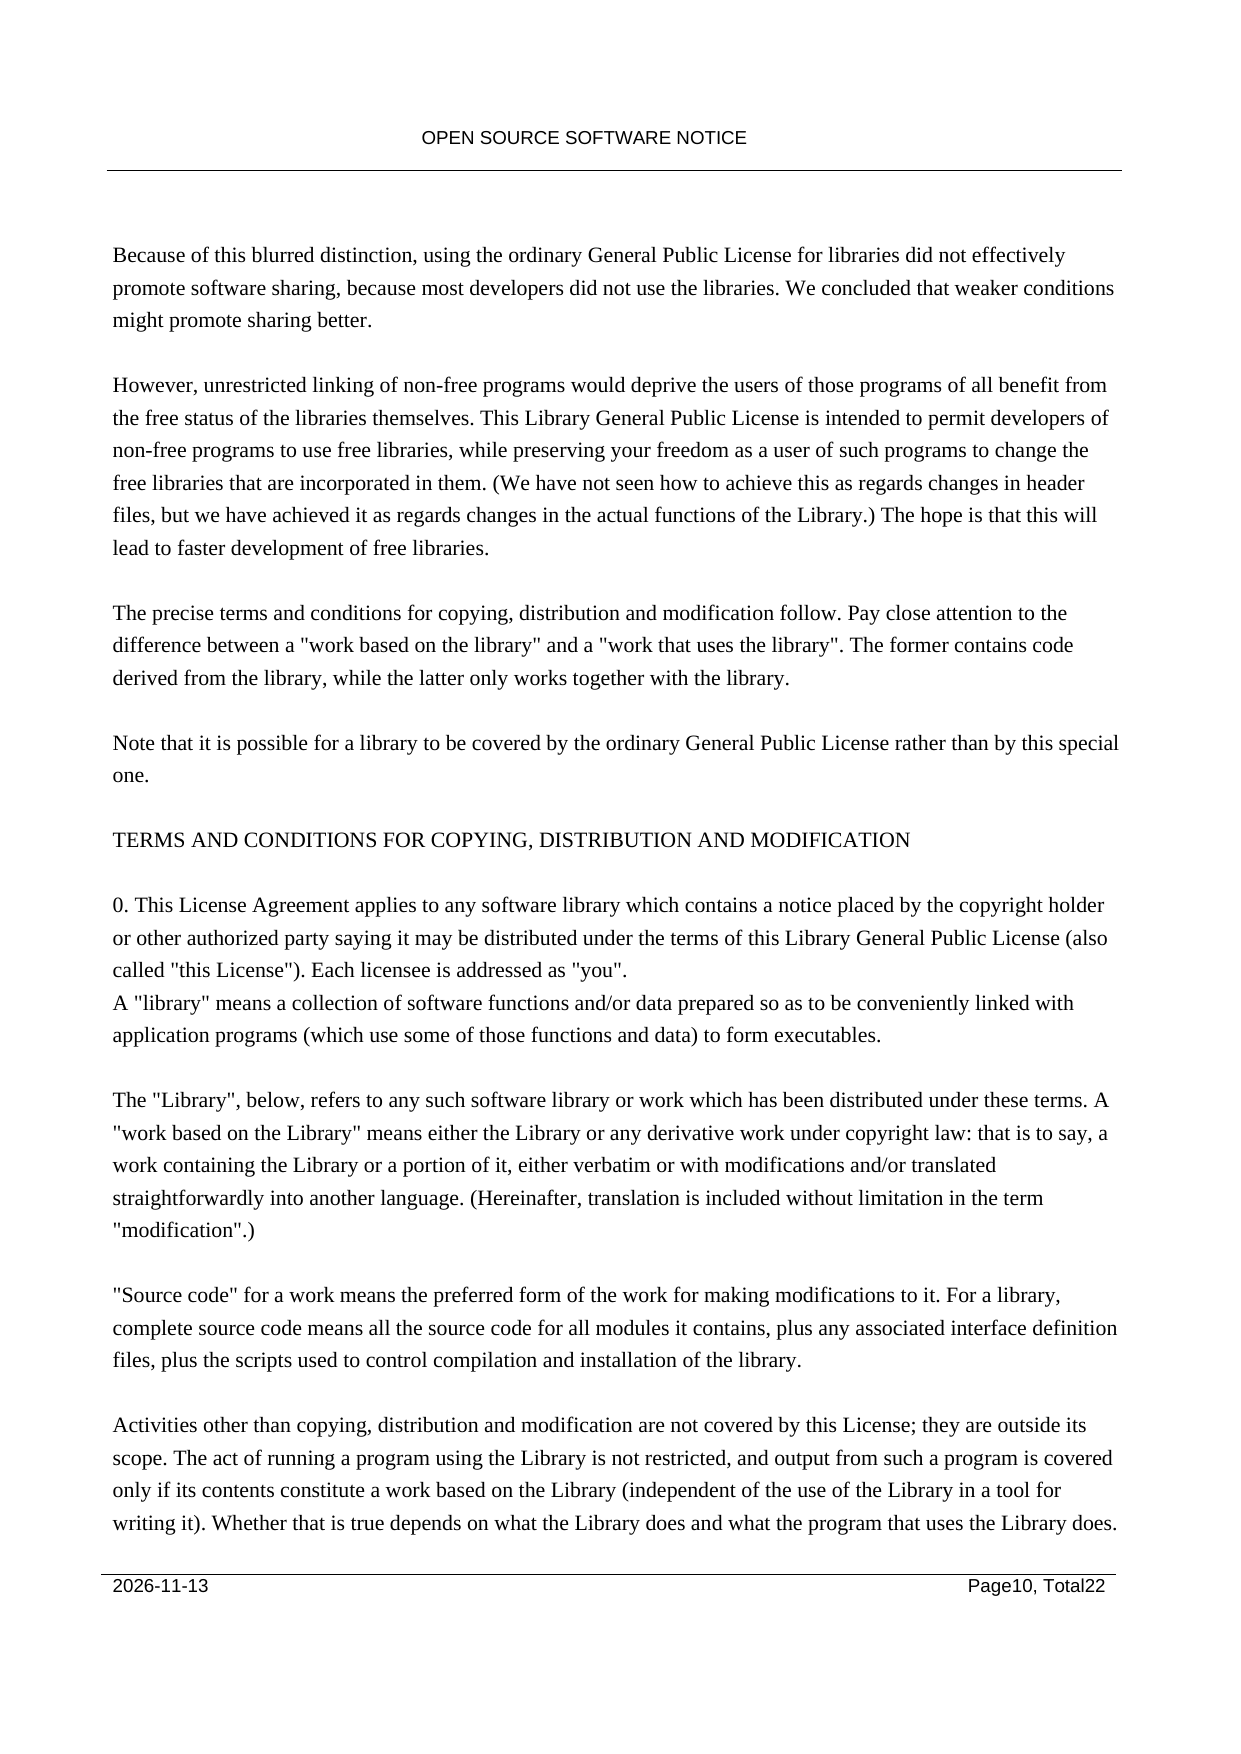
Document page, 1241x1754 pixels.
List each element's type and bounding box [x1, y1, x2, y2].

text [112, 206, 1128, 1539]
